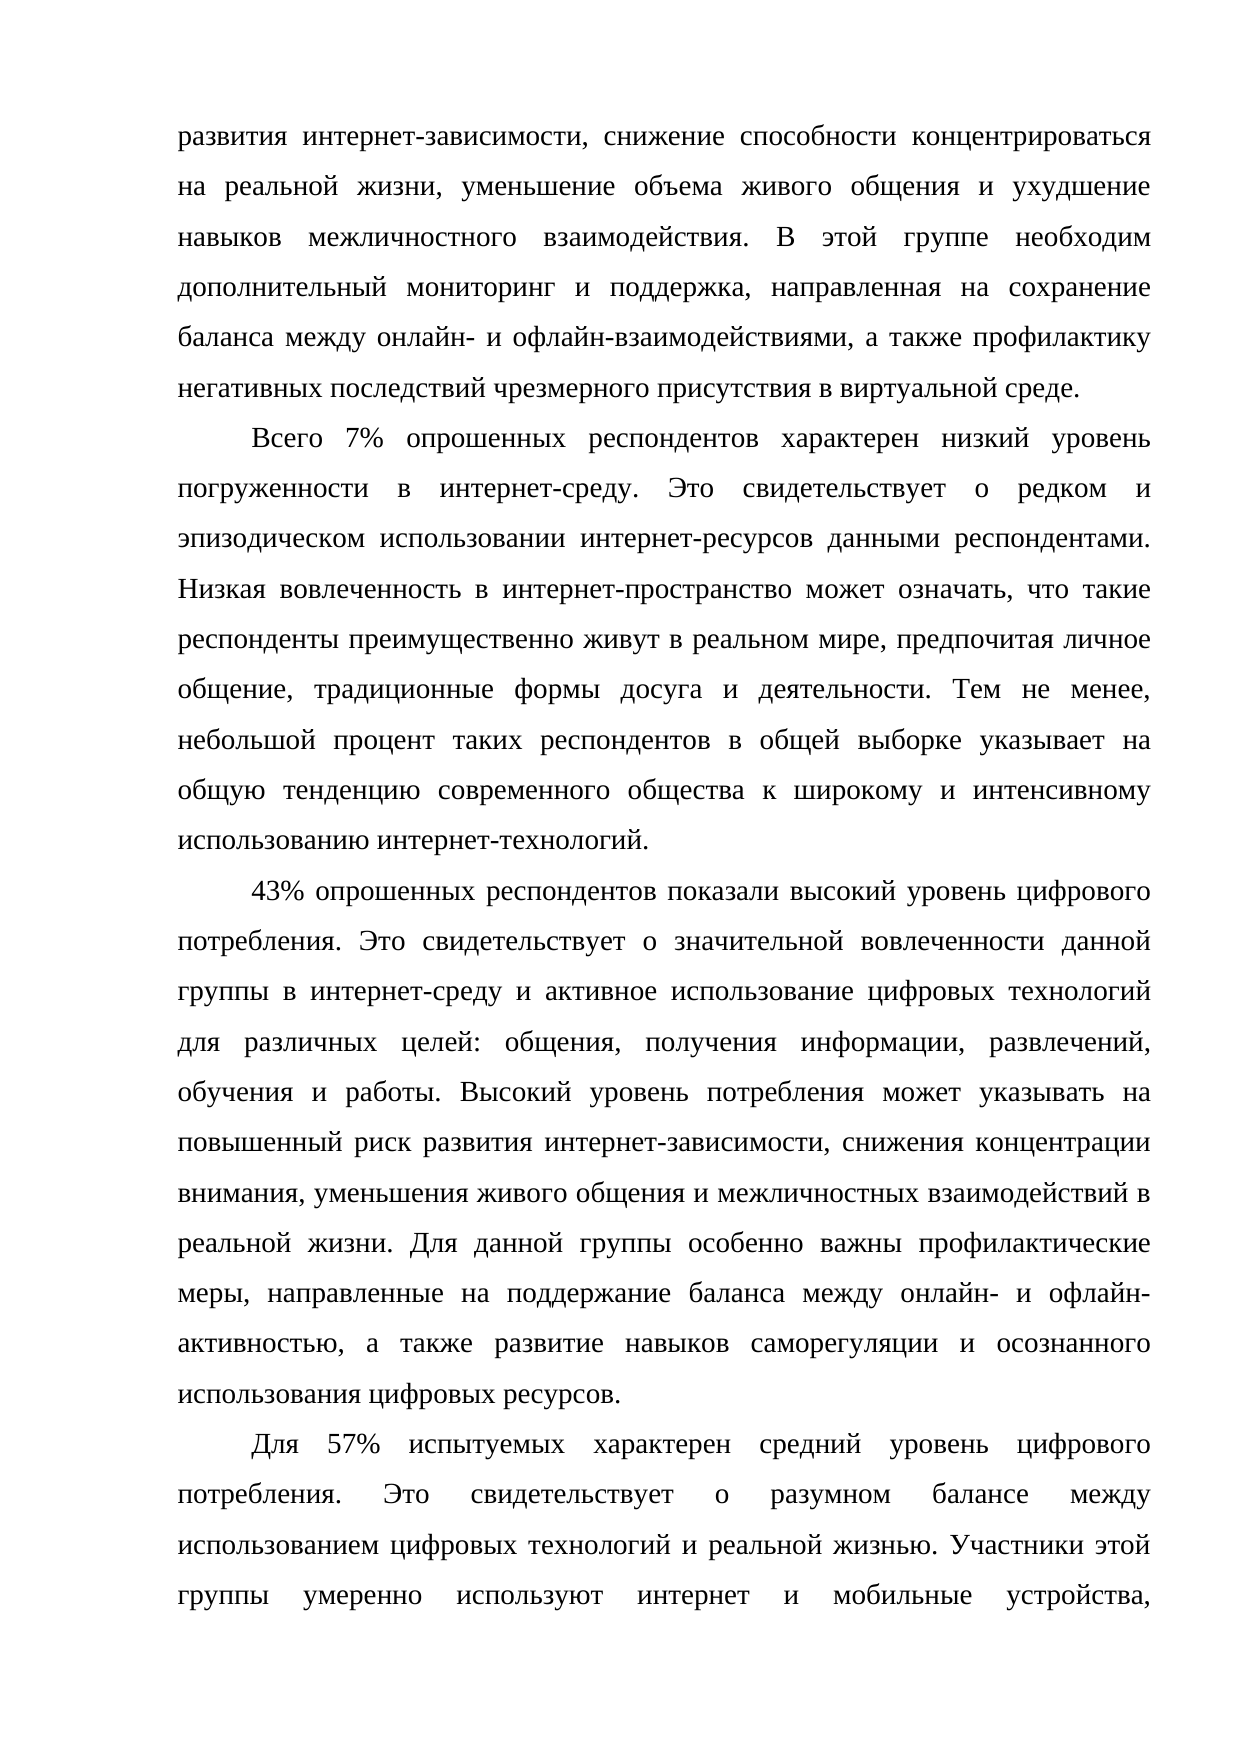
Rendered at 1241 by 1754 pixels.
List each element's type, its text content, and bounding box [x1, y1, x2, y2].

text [177, 118, 1152, 403]
text Всего 7% опрошенных респондентов характерен низкий уровень погруженности в интернет-среду. Это свидетельствует о редком и эпизодическом использовании интернет-ресурсов данными респондентами. Низкая вовлеченность в интернет-пространство может означать, что такие респонденты преимущественно живут в реальном мире, предпочитая личное общение, традиционные формы досуга и деятельности. Тем не менее, небольшой процент таких респондентов в общей выборке указывает на общую тенденцию современного общества к широкому и интенсивному использованию интернет-технологий. [177, 420, 1152, 856]
text 43% опрошенных респондентов показали высокий уровень цифрового потребления. Это свидетельствует о значительной вовлеченности данной группы в интернет-среду и активное использование цифровых технологий для различных целей: общения, получения информации, развлечений, обучения и работы. Высокий уровень потребления может указывать на повышенный риск развития интернет-зависимости, снижения концентрации внимания, уменьшения живого общения и межличностных взаимодействий в реальной жизни. Для данной группы особенно важны профилактические меры, направленные на поддержание баланса между онлайн- и офлайн-активностью, а также развитие навыков саморегуляции и осознанного использования цифровых ресурсов. [177, 873, 1152, 1409]
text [177, 1426, 1152, 1611]
